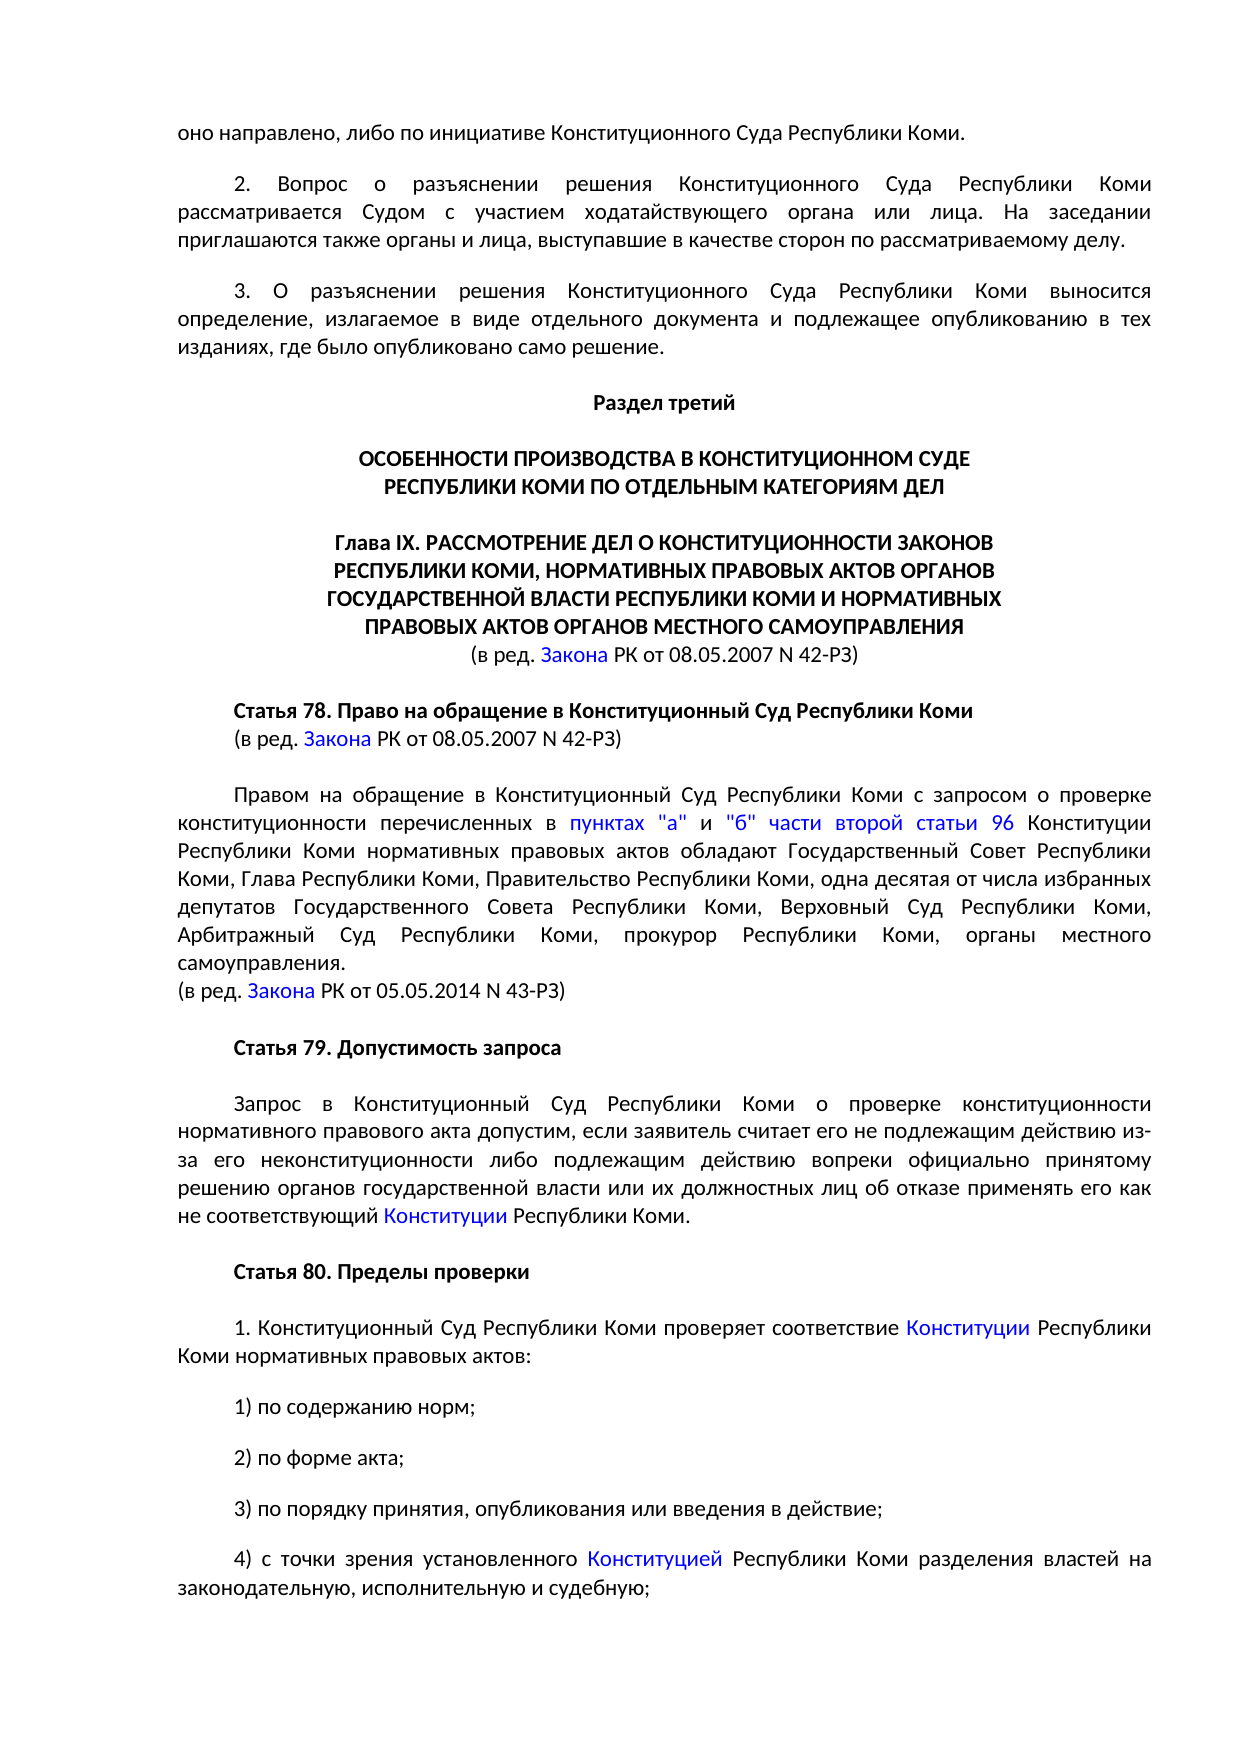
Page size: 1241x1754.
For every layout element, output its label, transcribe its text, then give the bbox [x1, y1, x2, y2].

text Запрос в Конституционный Суд Республики Коми о проверке конституционности нормативного правового акта допустим, если заявитель считает его не подлежащим действию из-за его неконституционности либо подлежащим действию вопреки официально принятому решению органов государственной власти или их должностных лиц об отказе применять его как не соответствующий Конституции Республики Коми. [177, 1089, 1152, 1229]
text 1) по содержанию норм; [177, 1392, 1152, 1420]
text 3. О разъяснении решения Конституционного Суда Республики Коми выносится определение, излагаемое в виде отдельного документа и подлежащее опубликованию в тех изданиях, где было опубликовано само решение. [177, 276, 1152, 360]
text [177, 118, 1152, 146]
text Правом на обращение в Конституционный Суд Республики Коми с запросом о проверке конституционности перечисленных в пунктах "а" и "б" части второй статьи 96 Конституции Республики Коми нормативных правовых актов обладают Государственный Совет Республики Коми, Глава Республики Коми, Правительство Республики Коми, одна десятая от числа избранных депутатов Государственного Совета Республики Коми, Верховный Суд Республики Коми, Арбитражный Суд Республики Коми, прокурор Республики Коми, органы местного самоуправления. [177, 780, 1152, 977]
text (в ред. Закона РК от 08.05.2007 N 42-РЗ) [177, 640, 1152, 668]
title ГОСУДАРСТВЕННОЙ ВЛАСТИ РЕСПУБЛИКИ КОМИ И НОРМАТИВНЫХ [177, 584, 1152, 612]
title РЕСПУБЛИКИ КОМИ, НОРМАТИВНЫХ ПРАВОВЫХ АКТОВ ОРГАНОВ [177, 556, 1152, 584]
title ПРАВОВЫХ АКТОВ ОРГАНОВ МЕСТНОГО САМОУПРАВЛЕНИЯ [177, 612, 1152, 640]
title Раздел третий [177, 388, 1152, 416]
title Глава IX. РАССМОТРЕНИЕ ДЕЛ О КОНСТИТУЦИОННОСТИ ЗАКОНОВ [177, 528, 1152, 556]
text 2) по форме акта; [177, 1443, 1152, 1471]
text (в ред. Закона РК от 05.05.2014 N 43-РЗ) [177, 977, 1152, 1004]
title Статья 79. Допустимость запроса [177, 1033, 1152, 1061]
title ОСОБЕННОСТИ ПРОИЗВОДСТВА В КОНСТИТУЦИОННОМ СУДЕ [177, 444, 1152, 472]
title РЕСПУБЛИКИ КОМИ ПО ОТДЕЛЬНЫМ КАТЕГОРИЯМ ДЕЛ [177, 472, 1152, 500]
text 4) с точки зрения установленного Конституцией Республики Коми разделения властей на законодательную, исполнительную и судебную; [177, 1544, 1152, 1601]
title Статья 78. Право на обращение в Конституционный Суд Республики Коми [177, 696, 1152, 724]
text 1. Конституционный Суд Республики Коми проверяет соответствие Конституции Республики Коми нормативных правовых актов: [177, 1313, 1152, 1369]
text (в ред. Закона РК от 08.05.2007 N 42-РЗ) [177, 724, 1152, 752]
text 2. Вопрос о разъяснении решения Конституционного Суда Республики Коми рассматривается Судом с участием ходатайствующего органа или лица. На заседании приглашаются также органы и лица, выступавшие в качестве сторон по рассматриваемому делу. [177, 169, 1152, 253]
text 3) по порядку принятия, опубликования или введения в действие; [177, 1494, 1152, 1522]
title Статья 80. Пределы проверки [177, 1257, 1152, 1285]
